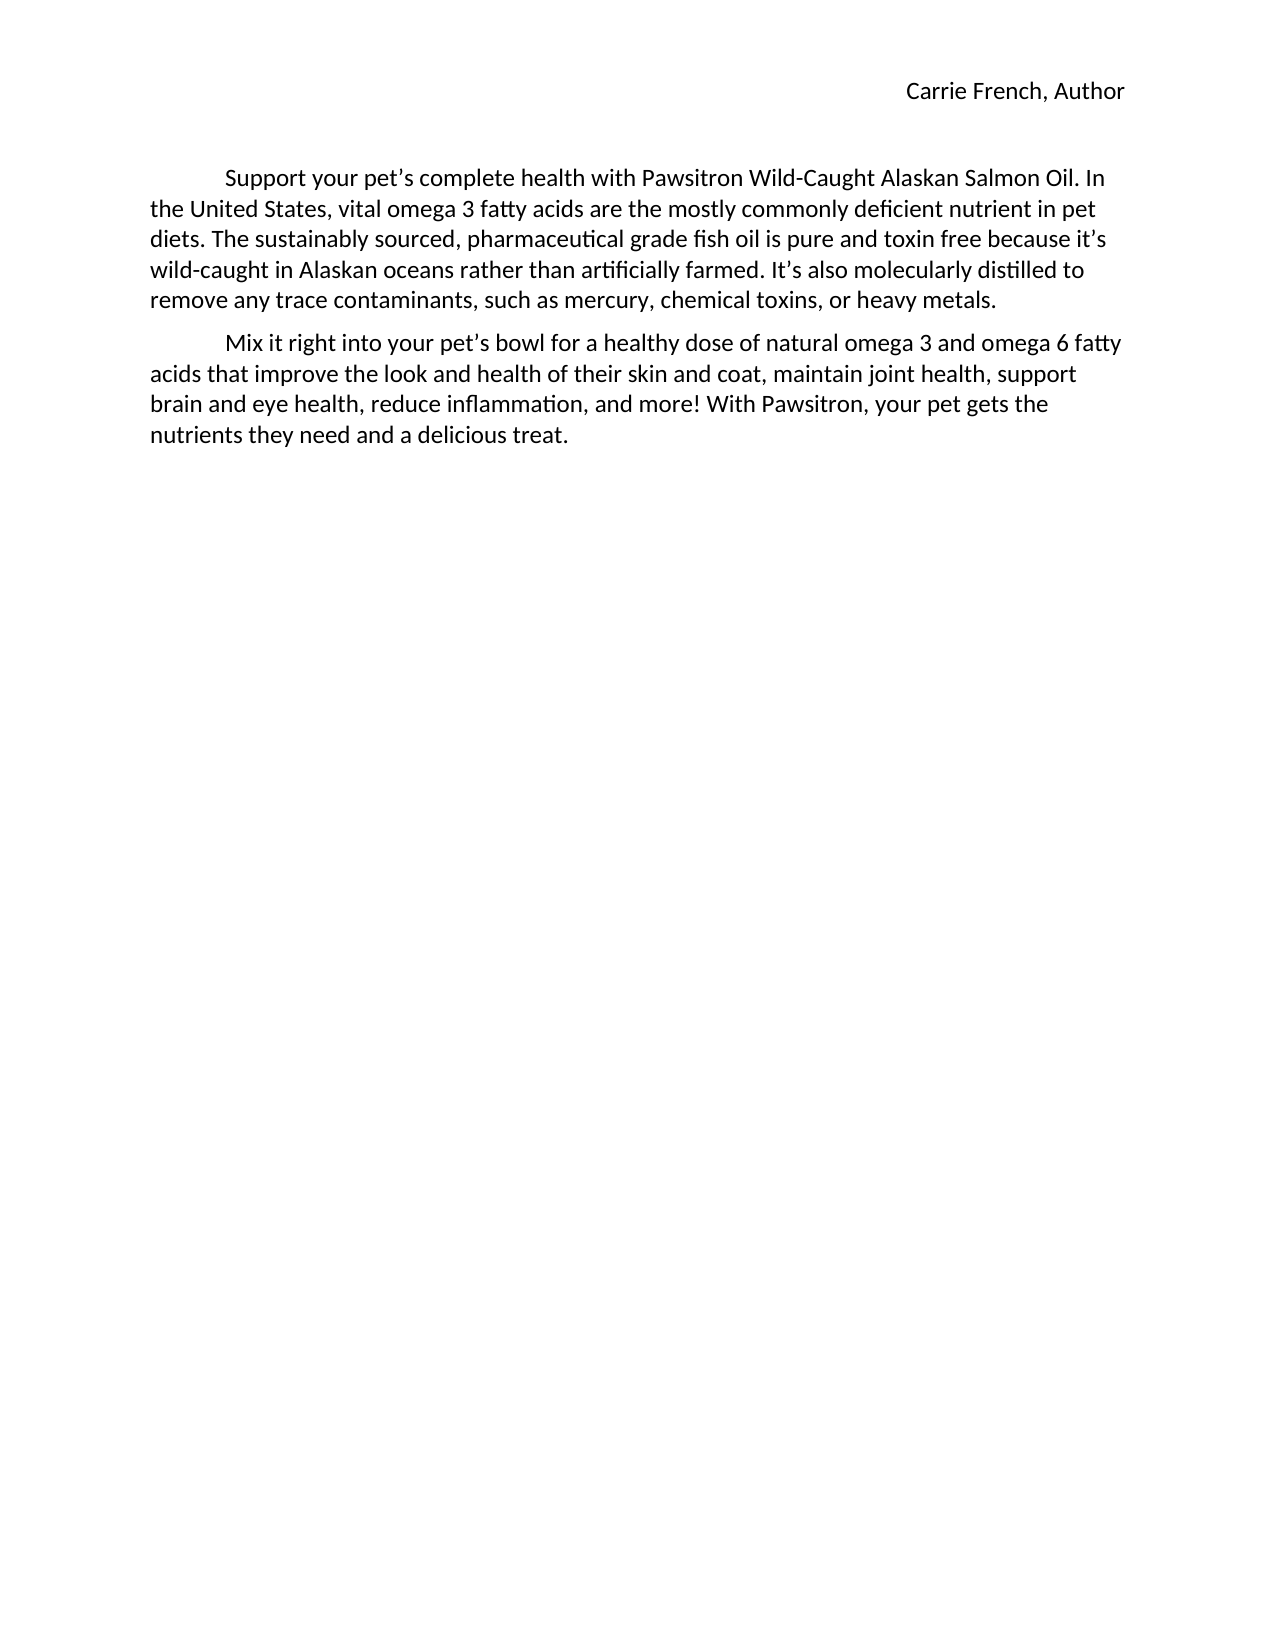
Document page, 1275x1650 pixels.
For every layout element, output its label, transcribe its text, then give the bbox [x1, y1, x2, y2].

text Support your pet’s complete health with Pawsitron Wild-Caught Alaskan Salmon Oil. In the United States, vital omega 3 fatty acids are the mostly commonly deficient nutrient in pet diets. The sustainably sourced, pharmaceutical grade fish oil is pure and toxin free because it’s wild-caught in Alaskan oceans rather than artificially farmed. It’s also molecularly distilled to remove any trace contaminants, such as mercury, chemical toxins, or heavy metals. [150, 162, 1125, 315]
text Mix it right into your pet’s bowl for a healthy dose of natural omega 3 and omega 6 fatty acids that improve the look and health of their skin and coat, maintain joint health, support brain and eye health, reduce inflammation, and more! With Pawsitron, your pet gets the nutrients they need and a delicious treat. [150, 328, 1125, 450]
